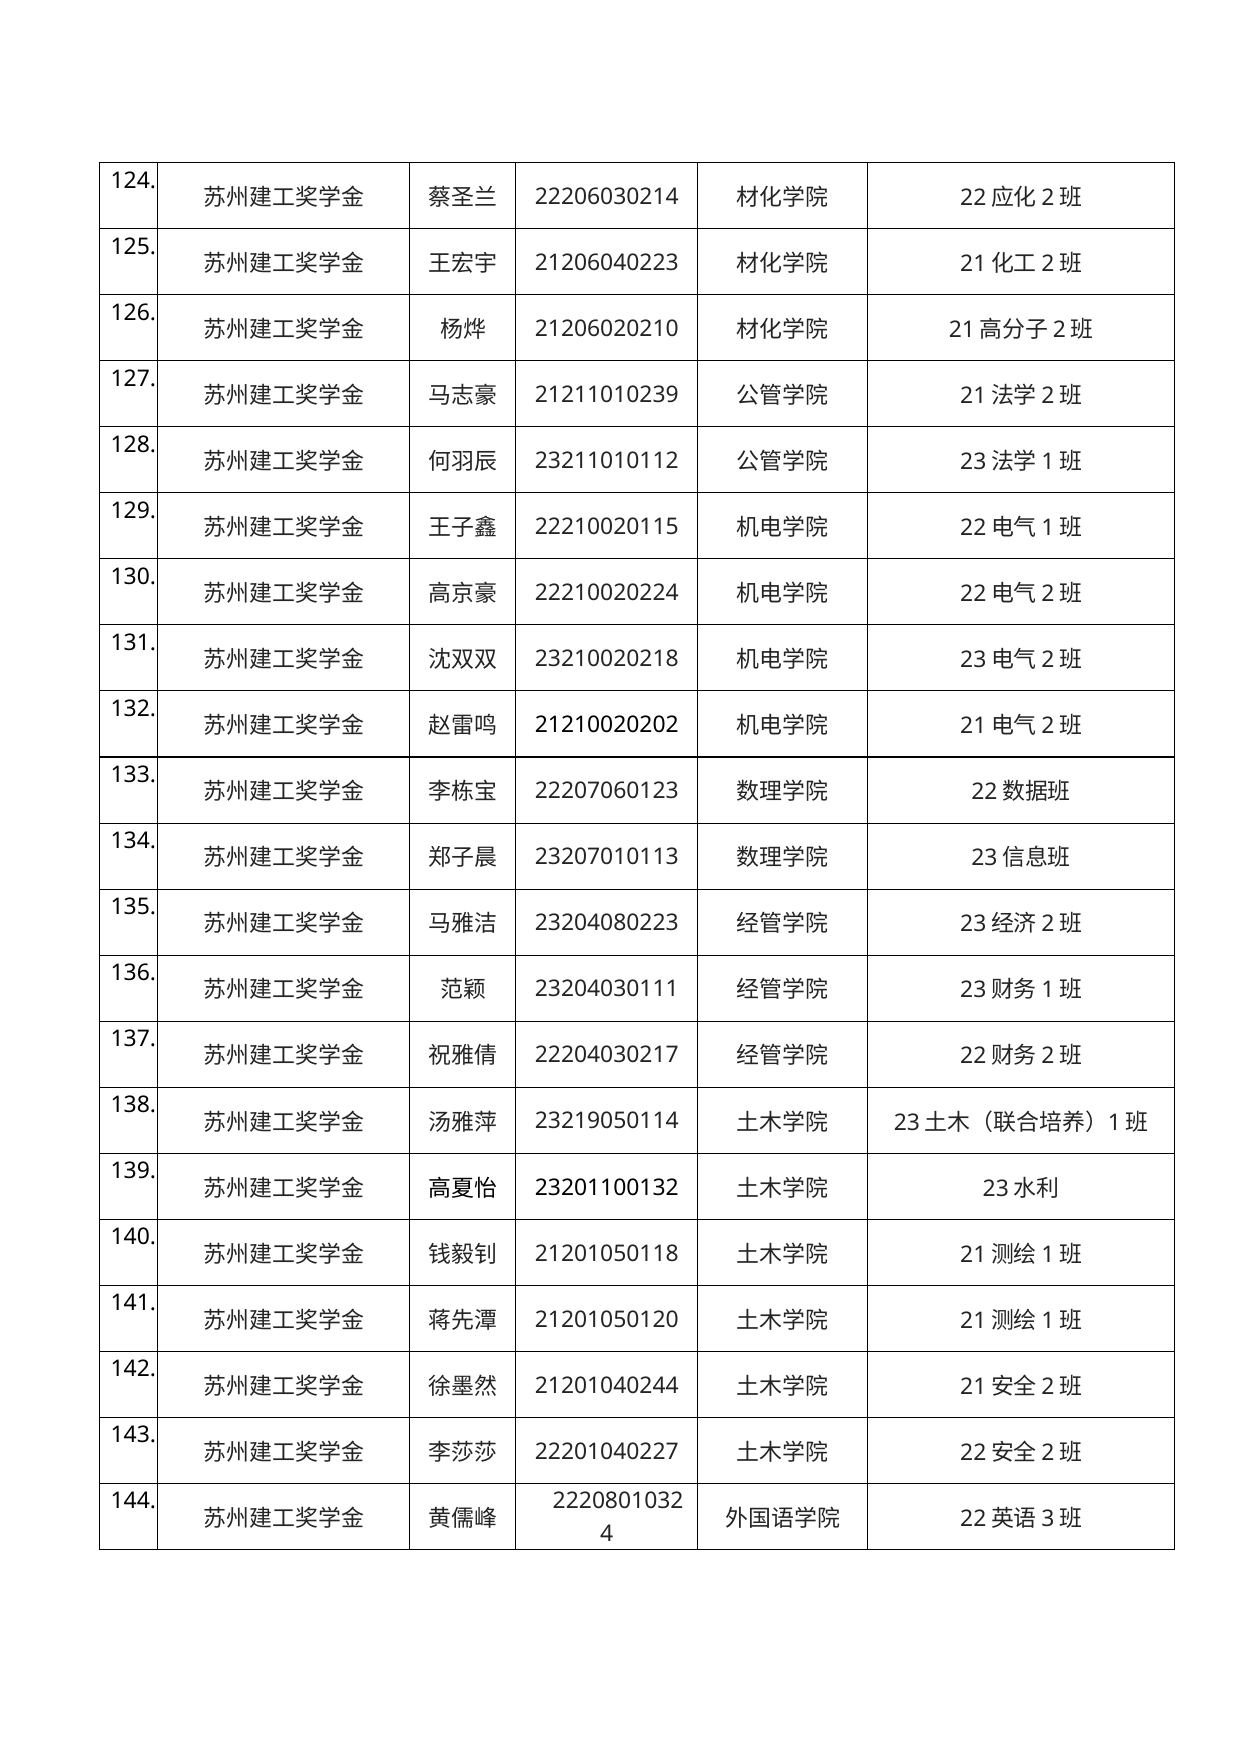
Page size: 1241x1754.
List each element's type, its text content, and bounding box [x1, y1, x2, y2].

table_cell 苏州建工奖学金 [158, 229, 409, 294]
table_cell 汤雅萍 [410, 1088, 515, 1153]
table_cell 土木学院 [698, 1352, 867, 1417]
table_cell 21201050118 [516, 1220, 697, 1285]
table_cell 22201040227 [516, 1418, 697, 1483]
table_cell 23204080223 [516, 890, 697, 954]
table_cell 钱毅钊 [410, 1220, 515, 1285]
table_cell 马志豪 [410, 361, 515, 426]
table_cell 23土木（联合培养）1班 [868, 1088, 1174, 1153]
table_cell 数理学院 [698, 758, 867, 822]
table_cell 机电学院 [698, 559, 867, 624]
table_cell 23207010113 [516, 824, 697, 888]
table_cell 苏州建工奖学金 [158, 1220, 409, 1285]
table_cell 李栋宝 [410, 758, 515, 822]
table_cell 苏州建工奖学金 [158, 493, 409, 558]
table_cell 公管学院 [698, 361, 867, 426]
table_cell 23经济2班 [868, 890, 1174, 954]
table_cell 王宏宇 [410, 229, 515, 294]
table_cell 苏州建工奖学金 [158, 163, 409, 228]
table_cell 材化学院 [698, 295, 867, 360]
table_cell 苏州建工奖学金 [158, 625, 409, 690]
table_cell 21206020210 [516, 295, 697, 360]
table_cell 21测绘1班 [868, 1286, 1174, 1351]
table_cell 22英语3班 [868, 1484, 1174, 1549]
table_cell 23219050114 [516, 1088, 697, 1153]
table_cell 杨烨 [410, 295, 515, 360]
table_cell [100, 1154, 157, 1219]
table_cell 苏州建工奖学金 [158, 890, 409, 954]
table_cell 苏州建工奖学金 [158, 691, 409, 756]
table_cell 苏州建工奖学金 [158, 559, 409, 624]
table_cell 22210020115 [516, 493, 697, 558]
table_cell 苏州建工奖学金 [158, 361, 409, 426]
table_cell 机电学院 [698, 493, 867, 558]
table_cell 苏州建工奖学金 [158, 1154, 409, 1219]
table_cell 苏州建工奖学金 [158, 1418, 409, 1483]
table_cell 苏州建工奖学金 [158, 824, 409, 888]
table_cell 机电学院 [698, 625, 867, 690]
table_cell [100, 361, 157, 426]
table_cell 土木学院 [698, 1418, 867, 1483]
table_cell 21法学2班 [868, 361, 1174, 426]
table_cell 机电学院 [698, 691, 867, 756]
table_cell 经管学院 [698, 890, 867, 954]
table_cell 22安全2班 [868, 1418, 1174, 1483]
table_cell [100, 824, 157, 888]
table_cell [100, 890, 157, 954]
table_cell 22应化2班 [868, 163, 1174, 228]
table_cell 22206030214 [516, 163, 697, 228]
table_cell [100, 1088, 157, 1153]
table_cell [100, 1418, 157, 1483]
table_cell 数理学院 [698, 824, 867, 888]
table_cell 苏州建工奖学金 [158, 1352, 409, 1417]
table_cell 苏州建工奖学金 [158, 1022, 409, 1087]
table_cell 苏州建工奖学金 [158, 758, 409, 822]
table_cell 21安全2班 [868, 1352, 1174, 1417]
table_cell 苏州建工奖学金 [158, 427, 409, 492]
table_cell [100, 1220, 157, 1285]
table_cell 22数据班 [868, 758, 1174, 822]
table_cell 徐墨然 [410, 1352, 515, 1417]
table_cell 赵雷鸣 [410, 691, 515, 756]
table_cell 王子鑫 [410, 493, 515, 558]
table_cell 郑子晨 [410, 824, 515, 888]
table_cell [100, 625, 157, 690]
table_cell 23水利 [868, 1154, 1174, 1219]
table_cell 经管学院 [698, 1022, 867, 1087]
table_cell 22210020224 [516, 559, 697, 624]
table_cell 材化学院 [698, 163, 867, 228]
table_cell 马雅洁 [410, 890, 515, 954]
table_cell 祝雅倩 [410, 1022, 515, 1087]
table_cell 23201100132 [516, 1154, 697, 1219]
table_cell 23210020218 [516, 625, 697, 690]
table_cell 22财务2班 [868, 1022, 1174, 1087]
table_cell 21201040244 [516, 1352, 697, 1417]
table_cell 22电气2班 [868, 559, 1174, 624]
table_cell 21电气2班 [868, 691, 1174, 756]
table_cell 21化工2班 [868, 229, 1174, 294]
table_cell [100, 1022, 157, 1087]
table_cell 经管学院 [698, 956, 867, 1021]
table_cell 蒋先潭 [410, 1286, 515, 1351]
table_cell [100, 427, 157, 492]
table_cell 23信息班 [868, 824, 1174, 888]
table_cell [100, 956, 157, 1021]
table_cell 蔡圣兰 [410, 163, 515, 228]
table_cell 苏州建工奖学金 [158, 956, 409, 1021]
table_cell 外国语学院 [698, 1484, 867, 1549]
table_cell 21测绘1班 [868, 1220, 1174, 1285]
table_cell 22电气1班 [868, 493, 1174, 558]
table_cell 范颖 [410, 956, 515, 1021]
table_cell 21206040223 [516, 229, 697, 294]
table_cell 23211010112 [516, 427, 697, 492]
table_cell 21高分子2班 [868, 295, 1174, 360]
table_cell [100, 493, 157, 558]
table_cell 21211010239 [516, 361, 697, 426]
table_cell 23204030111 [516, 956, 697, 1021]
table_cell 23法学1班 [868, 427, 1174, 492]
table_cell 李莎莎 [410, 1418, 515, 1483]
table_cell 苏州建工奖学金 [158, 1484, 409, 1549]
table_cell 公管学院 [698, 427, 867, 492]
table_cell 苏州建工奖学金 [158, 1286, 409, 1351]
table_cell 22207060123 [516, 758, 697, 822]
table_cell 土木学院 [698, 1220, 867, 1285]
table_cell [100, 295, 157, 360]
table_cell 22204030217 [516, 1022, 697, 1087]
table_cell 沈双双 [410, 625, 515, 690]
table_cell 高京豪 [410, 559, 515, 624]
table_cell [100, 559, 157, 624]
table_cell [100, 1484, 157, 1549]
table_cell [100, 691, 157, 756]
table_cell 高夏怡 [410, 1154, 515, 1219]
table_cell [100, 163, 157, 228]
table_cell 22208010324 [516, 1484, 697, 1549]
table_cell 苏州建工奖学金 [158, 295, 409, 360]
table_cell 23电气2班 [868, 625, 1174, 690]
table_cell [100, 758, 157, 822]
table_cell 何羽辰 [410, 427, 515, 492]
table_cell 土木学院 [698, 1154, 867, 1219]
table_cell 苏州建工奖学金 [158, 1088, 409, 1153]
table_cell 材化学院 [698, 229, 867, 294]
table_cell 23财务1班 [868, 956, 1174, 1021]
table_cell [100, 1352, 157, 1417]
table_cell 21210020202 [516, 691, 697, 756]
table_cell [100, 229, 157, 294]
table_cell 土木学院 [698, 1088, 867, 1153]
table_cell 土木学院 [698, 1286, 867, 1351]
table_cell 黄儒峰 [410, 1484, 515, 1549]
table_cell [100, 1286, 157, 1351]
table_cell 21201050120 [516, 1286, 697, 1351]
